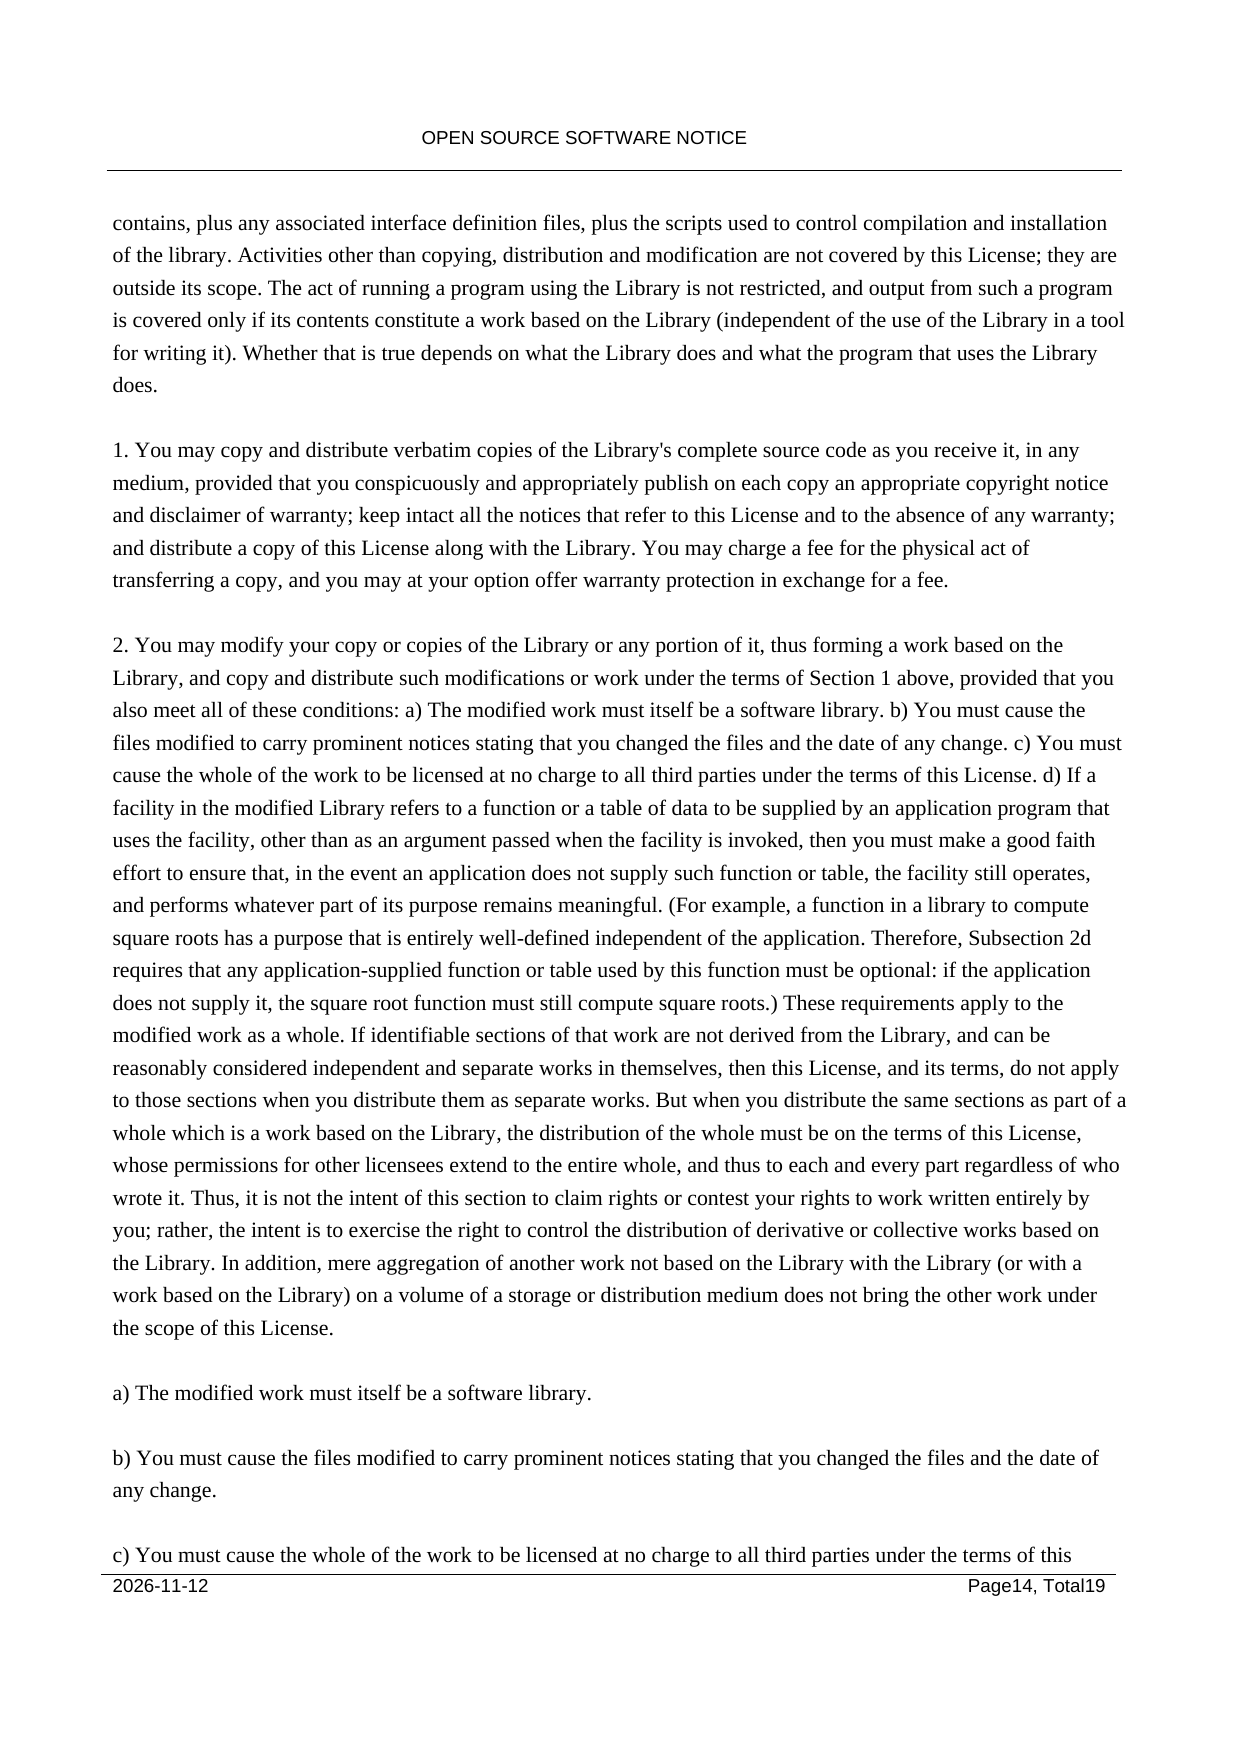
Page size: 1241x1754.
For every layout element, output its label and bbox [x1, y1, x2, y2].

text [112, 206, 1128, 1571]
